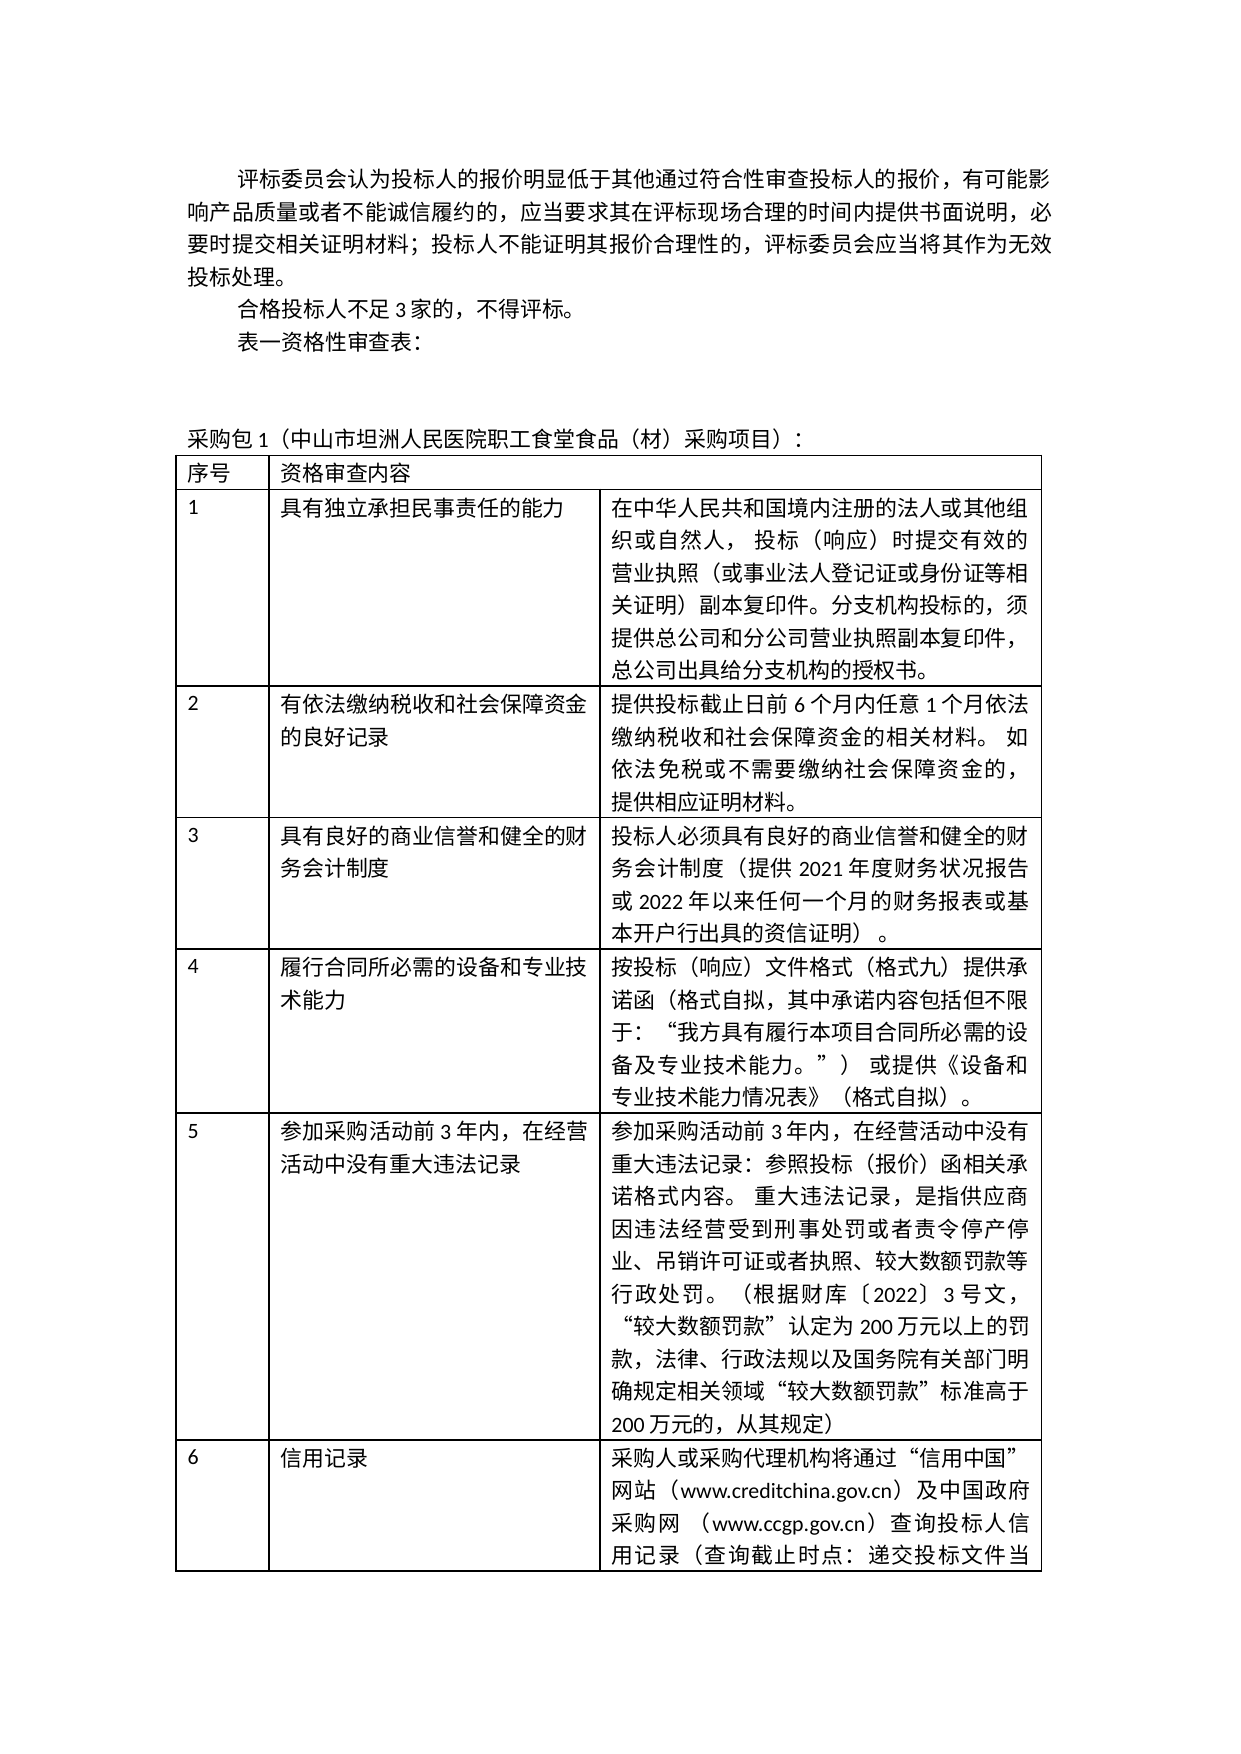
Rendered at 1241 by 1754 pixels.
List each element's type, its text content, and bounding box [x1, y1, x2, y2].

table_cell 履行合同所必需的设备和专业技术能力 [270, 950, 599, 1112]
text 采购包1（中山市坦洲人民医院职工食堂食品（材）采购项目）： [187, 422, 1053, 454]
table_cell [601, 1441, 1041, 1570]
table_cell 6 [177, 1441, 268, 1570]
table_cell 2 [177, 687, 268, 817]
text 表一资格性审查表： [187, 324, 1053, 357]
table_cell 3 [177, 818, 268, 948]
table_header 资格审查内容 [270, 456, 1041, 488]
table_cell 有依法缴纳税收和社会保障资金的良好记录 [270, 687, 599, 817]
table_header 序号 [177, 456, 268, 488]
table_cell 参加采购活动前3年内，在经营活动中没有重大违法记录：参照投标（报价）函相关承诺格式内容。 重大违法记录，是指供应商因违法经营受到刑事处罚或者责令停产停业、吊销许可证或者执照、较大数额罚款等行政处罚。（根据财库〔2022〕3号文，“较大数额罚款”认定为200万元以上的罚款，法律、行政法规以及国务院有关部门明确规定相关领域“较大数额罚款”标准高于200万元的，从其规定） [601, 1114, 1041, 1439]
table_cell 投标人必须具有良好的商业信誉和健全的财务会计制度（提供2021年度财务状况报告或2022年以来任何一个月的财务报表或基本开户行出具的资信证明） 。 [601, 818, 1041, 948]
table_cell 参加采购活动前3年内，在经营活动中没有重大违法记录 [270, 1114, 599, 1439]
text 评标委员会认为投标人的报价明显低于其他通过符合性审查投标人的报价，有可能影响产品质量或者不能诚信履约的，应当要求其在评标现场合理的时间内提供书面说明，必要时提交相关证明材料；投标人不能证明其报价合理性的，评标委员会应当将其作为无效投标处理。 [187, 162, 1053, 292]
table_cell 1 [177, 490, 268, 685]
table_cell 提供投标截止日前6个月内任意1个月依法缴纳税收和社会保障资金的相关材料。 如依法免税或不需要缴纳社会保障资金的， 提供相应证明材料。 [601, 687, 1041, 817]
table_cell 具有良好的商业信誉和健全的财务会计制度 [270, 818, 599, 948]
table_cell 具有独立承担民事责任的能力 [270, 490, 599, 685]
table_cell 按投标（响应）文件格式（格式九）提供承诺函（格式自拟，其中承诺内容包括但不限于：“我方具有履行本项目合同所必需的设备及专业技术能力。”） 或提供《设备和专业技术能力情况表》（格式自拟）。 [601, 950, 1041, 1112]
table_cell 在中华人民共和国境内注册的法人或其他组织或自然人， 投标（响应）时提交有效的营业执照（或事业法人登记证或身份证等相关证明）副本复印件。分支机构投标的，须提供总公司和分公司营业执照副本复印件，总公司出具给分支机构的授权书。 [601, 490, 1041, 685]
text 合格投标人不足3家的，不得评标。 [187, 292, 1053, 324]
table_cell 信用记录 [270, 1441, 599, 1570]
table_cell 5 [177, 1114, 268, 1439]
table_cell 4 [177, 950, 268, 1112]
